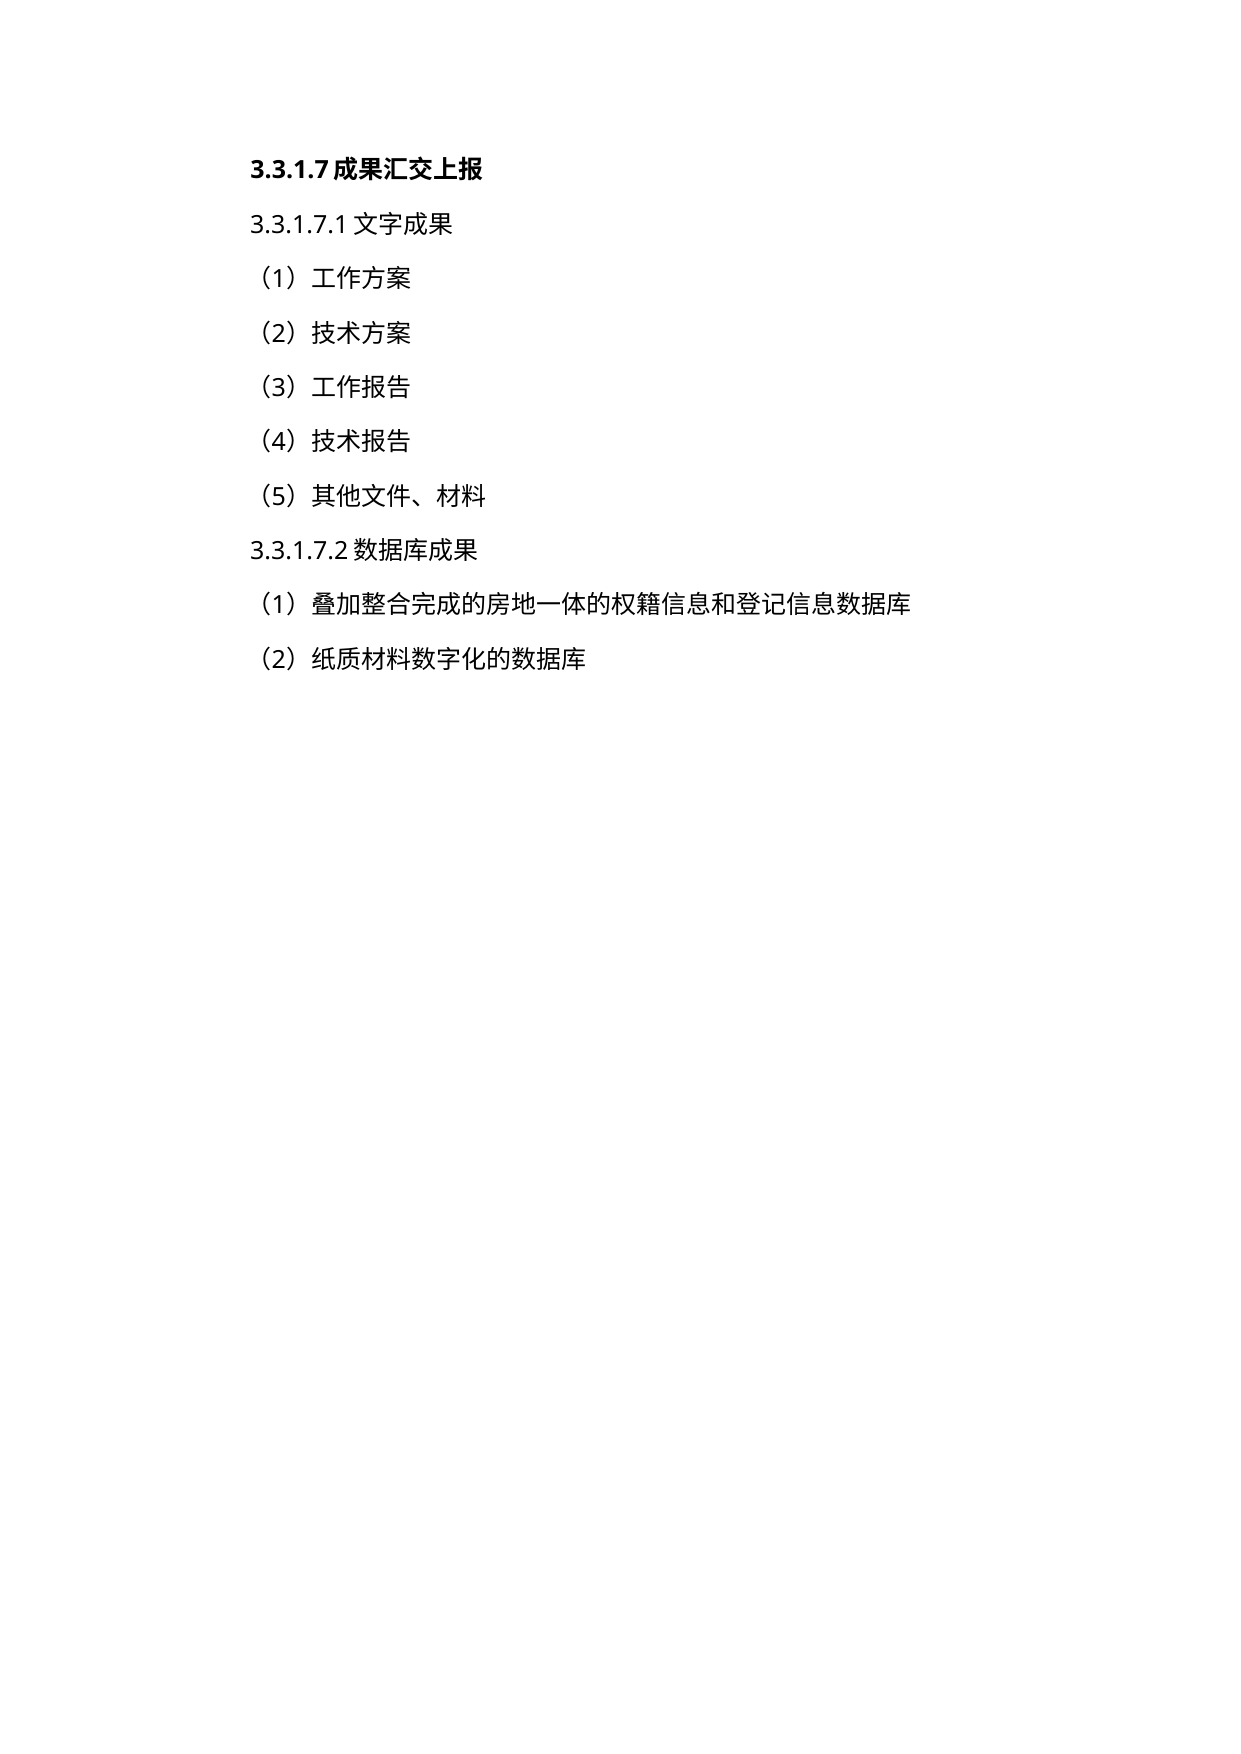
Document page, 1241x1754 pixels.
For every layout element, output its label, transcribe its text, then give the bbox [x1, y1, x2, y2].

text （2）纸质材料数字化的数据库 [187, 639, 1053, 676]
text 3.3.1.7成果汇交上报 [187, 150, 1053, 186]
text （4）技术报告 [187, 422, 1053, 458]
text （1）叠加整合完成的房地一体的权籍信息和登记信息数据库 [187, 585, 1053, 621]
text （5）其他文件、材料 [187, 476, 1053, 512]
text 3.3.1.7.2数据库成果 [187, 531, 1053, 567]
text （3）工作报告 [187, 367, 1053, 404]
text 3.3.1.7.1文字成果 [187, 204, 1053, 241]
text （1）工作方案 [187, 259, 1053, 295]
text （2）技术方案 [187, 313, 1053, 349]
